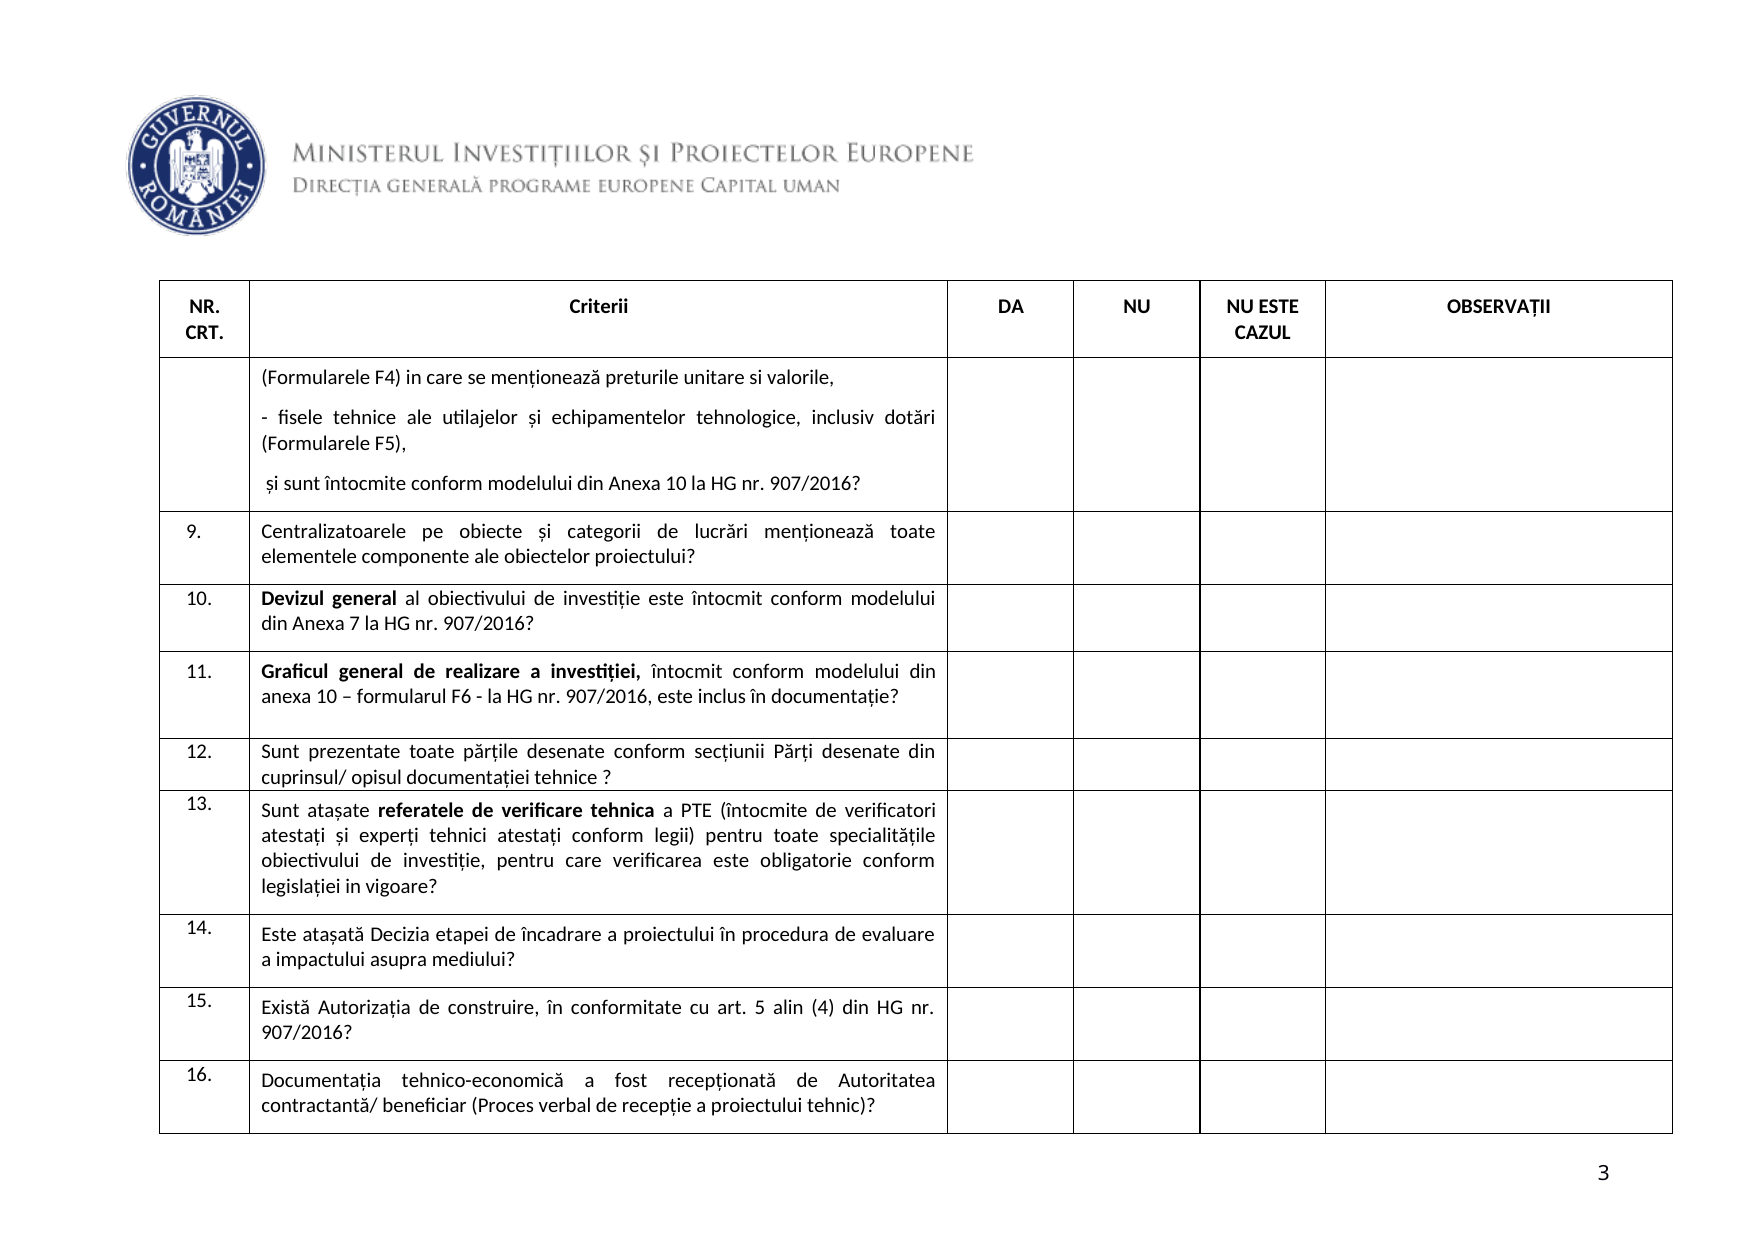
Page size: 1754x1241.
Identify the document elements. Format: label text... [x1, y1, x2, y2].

table_cell [160, 1061, 249, 1133]
table_cell [948, 739, 1073, 789]
table_cell [948, 585, 1073, 651]
table_cell [1074, 585, 1199, 651]
table_cell [160, 739, 249, 789]
table_cell Sunt atașate referatele de verificare tehnica a PTE (întocmite de verificatori atestați și experți tehnici atestați conform legii) pentru toate specialitățile obiectivului de investiție, pentru care verificarea este obligatorie conform legislației in vigoare? [250, 791, 947, 913]
table_cell [1326, 739, 1672, 789]
table_cell [1201, 791, 1325, 913]
table_cell [948, 791, 1073, 913]
table_cell [160, 358, 249, 511]
table_cell [1326, 988, 1672, 1060]
table_cell [1326, 585, 1672, 651]
table_cell [948, 1061, 1073, 1133]
table_cell [1074, 512, 1199, 584]
table_cell [1201, 1061, 1325, 1133]
table_cell [160, 791, 249, 913]
table_cell [160, 652, 249, 738]
table_cell [1074, 1061, 1199, 1133]
table_cell [948, 988, 1073, 1060]
table_cell [1074, 988, 1199, 1060]
picture [123, 92, 1118, 237]
table_cell [1201, 585, 1325, 651]
table_cell [948, 915, 1073, 987]
table_cell [1201, 739, 1325, 789]
table_cell Documentația tehnico-economică a fost recepționată de Autoritatea contractantă/ beneficiar (Proces verbal de recepție a proiectului tehnic)? [250, 1061, 947, 1133]
table_cell [160, 512, 249, 584]
table_cell Există Autorizația de construire, în conformitate cu art. 5 alin (4) din HG nr. 907/2016? [250, 988, 947, 1060]
table_cell [1326, 915, 1672, 987]
table_cell [1074, 739, 1199, 789]
table_header NU ESTE CAZUL [1201, 281, 1325, 357]
table_cell [160, 915, 249, 987]
table_cell [160, 988, 249, 1060]
table_cell Devizul general al obiectivului de investiție este întocmit conform modelului din Anexa 7 la HG nr. 907/2016? [250, 585, 947, 651]
table_cell [948, 358, 1073, 511]
table_cell Sunt prezentate toate părțile desenate conform secțiunii Părți desenate din cuprinsul/ opisul documentației tehnice ? [250, 739, 947, 789]
table_header OBSERVAȚII [1326, 281, 1672, 357]
table_cell [1201, 358, 1325, 511]
table_cell [1074, 915, 1199, 987]
table_header DA [948, 281, 1073, 357]
table_cell Este atașată Decizia etapei de încadrare a proiectului în procedura de evaluare a impactului asupra mediului? [250, 915, 947, 987]
table_cell [1201, 652, 1325, 738]
table_header NR. CRT. [160, 281, 249, 357]
table_cell [1326, 512, 1672, 584]
table_cell întocmit conform modelului din anexa 10 – formularul F6 - la HG nr. 907/2016, este inclus în documentație? [250, 652, 947, 738]
table_header NU [1074, 281, 1199, 357]
table_cell [1201, 512, 1325, 584]
table_cell [1074, 358, 1199, 511]
table_cell [1326, 652, 1672, 738]
table_cell [1074, 652, 1199, 738]
table_cell [1326, 791, 1672, 913]
table_header Criterii [250, 281, 947, 357]
table_cell [1201, 915, 1325, 987]
table_cell [948, 652, 1073, 738]
table_cell [1074, 791, 1199, 913]
table_cell [1326, 1061, 1672, 1133]
table_cell [1201, 988, 1325, 1060]
table_cell [948, 512, 1073, 584]
table_cell [160, 585, 249, 651]
table_cell Centralizatoarele pe obiecte și categorii de lucrări menționează toate elementele componente ale obiectelor proiectului? [250, 512, 947, 584]
table_cell [1326, 358, 1672, 511]
